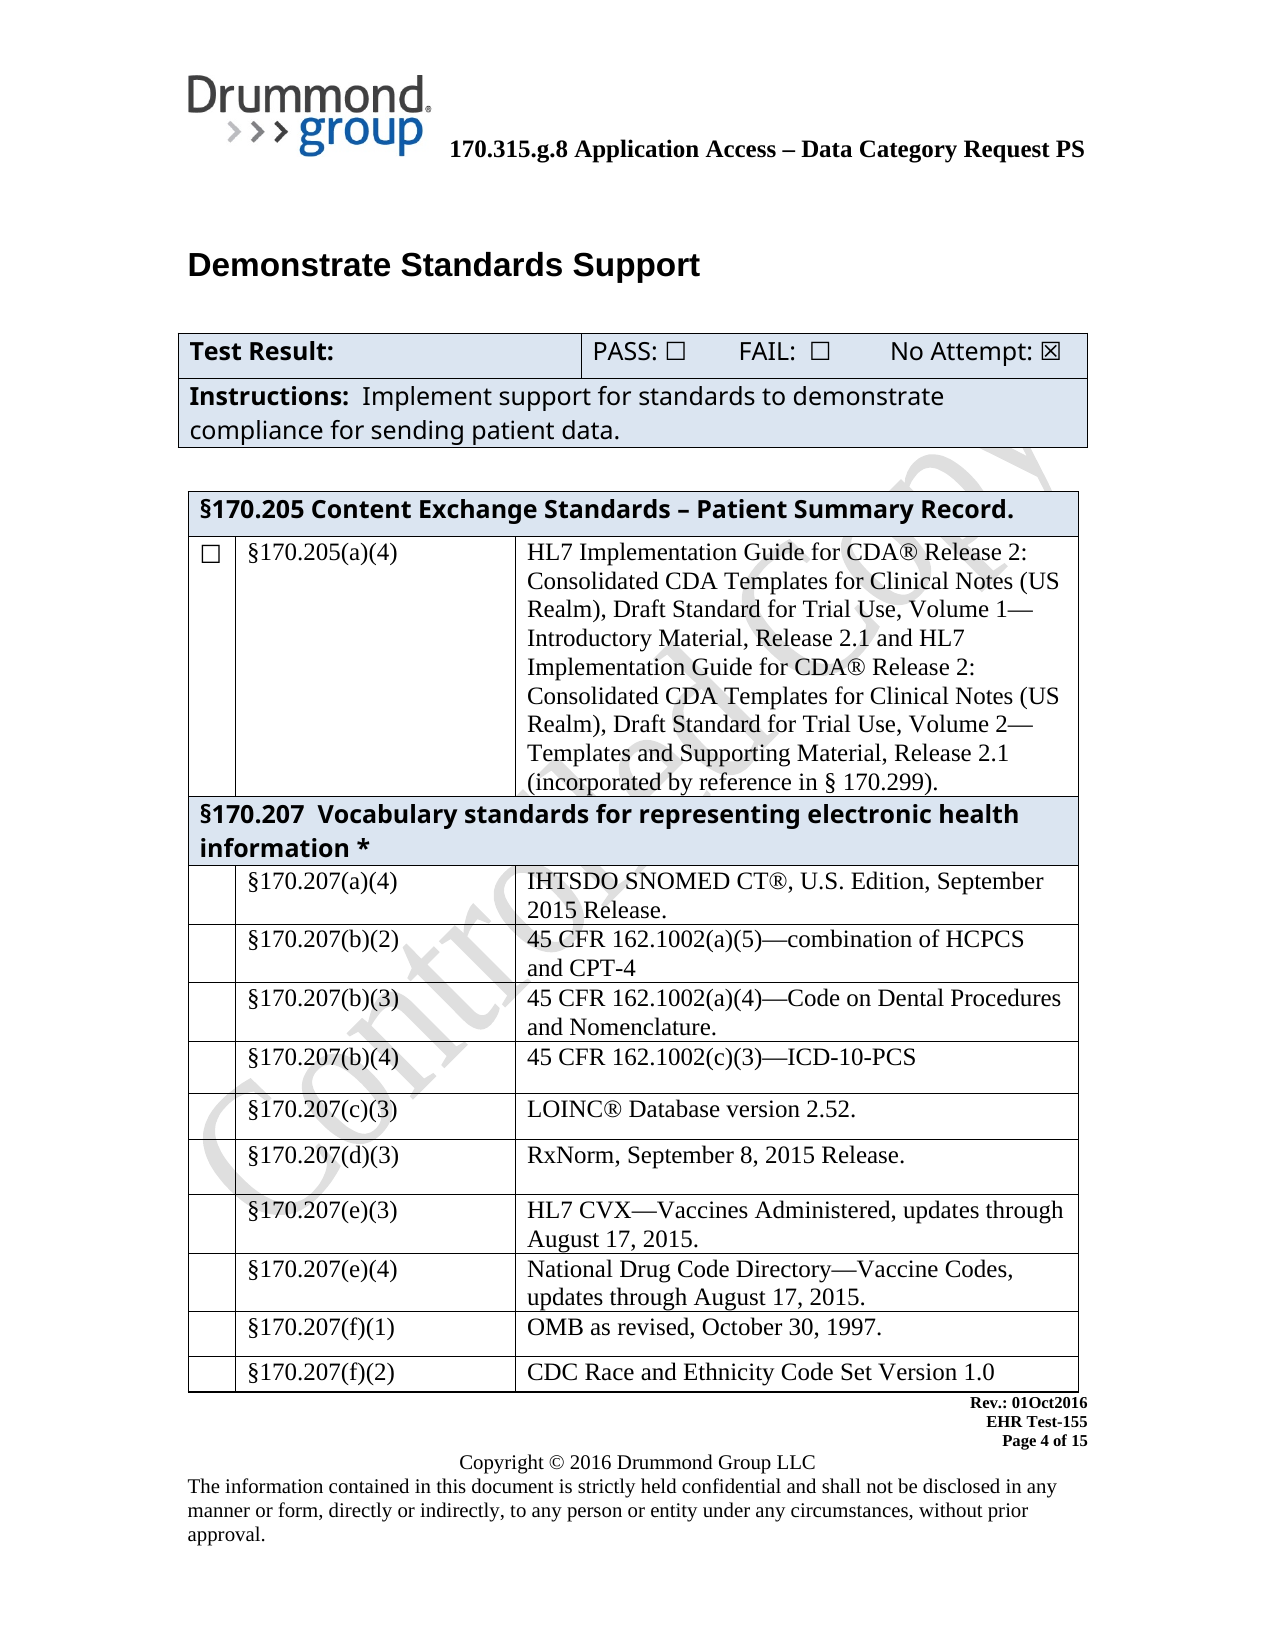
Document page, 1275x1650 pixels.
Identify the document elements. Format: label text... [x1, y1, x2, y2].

table_cell [189, 1357, 235, 1391]
table_cell §170.207(e)(4) [236, 1254, 515, 1311]
table_cell CDC Race and Ethnicity Code Set Version 1.0 (March 2000) (incorporated by reference in § 170.299). [516, 1357, 1078, 1391]
table_cell 45 CFR 162.1002(c)(3)—ICD-10-PCS [516, 1042, 1078, 1093]
table_cell Instructions: Implement support for standards to demonstrate compliance for sending patient data. [179, 379, 1087, 447]
table_cell §170.207(d)(3) [236, 1140, 515, 1194]
table_cell HL7 CVX—Vaccines Administered, updates through August 17, 2015. [516, 1195, 1078, 1253]
table_cell §170.207(e)(3) [236, 1195, 515, 1253]
picture [187, 75, 433, 157]
table_cell National Drug Code Directory—Vaccine Codes, updates through August 17, 2015. [516, 1254, 1078, 1311]
table_header Test Result: [179, 334, 581, 378]
table_cell 45 CFR 162.1002(a)(5)—combination of HCPCS and CPT-4 [516, 925, 1078, 982]
table_cell IHTSDO SNOMED CT®, U.S. Edition, September 2015 Release. [516, 866, 1078, 923]
table_cell [189, 866, 235, 923]
table_cell §170.207(a)(4) [236, 866, 515, 923]
table_cell §170.207(b)(4) [236, 1042, 515, 1093]
table_cell [189, 983, 235, 1041]
table_cell §170.205(a)(4) [236, 537, 515, 796]
table_cell [189, 1094, 235, 1139]
table_cell HL7 Implementation Guide for CDA® Release 2: Consolidated CDA Templates for Clinical Notes (US Realm), Draft Standard for Trial Use, Volume 1—Introductory Material, Release 2.1 and HL7 Implementation Guide for CDA® Release 2: Consolidated CDA Templates for Clinical Notes (US Realm), Draft Standard for Trial Use, Volume 2—Templates and Supporting Material, Release 2.1 (incorporated by reference in § 170.299). [516, 537, 1078, 796]
table_cell §170.207(f)(2) [236, 1357, 515, 1391]
table_cell [189, 925, 235, 982]
table_cell 45 CFR 162.1002(a)(4)—Code on Dental Procedures and Nomenclature. [516, 983, 1078, 1041]
table_cell §170.207 Vocabulary standards for representing electronic health information * [189, 797, 1078, 865]
table_cell [189, 1042, 235, 1093]
table_cell [189, 1195, 235, 1253]
table_cell LOINC® Database version 2.52. [516, 1094, 1078, 1139]
table_cell §170.207(c)(3) [236, 1094, 515, 1139]
table_header §170.205 Content Exchange Standards – Patient Summary Record. [189, 492, 1078, 536]
table_cell §170.207(f)(1) [236, 1312, 515, 1356]
table_cell [189, 1312, 235, 1356]
table_cell §170.207(b)(3) [236, 983, 515, 1041]
table_cell §170.207(b)(2) [236, 925, 515, 982]
table_cell [189, 1140, 235, 1194]
table_cell [189, 1254, 235, 1311]
subtitle Demonstrate Standards Support [187, 245, 1087, 283]
table_cell RxNorm, September 8, 2015 Release. [516, 1140, 1078, 1194]
table_cell OMB as revised, October 30, 1997. [516, 1312, 1078, 1356]
table_header PASS: FAIL: No Attempt: [582, 334, 1087, 378]
